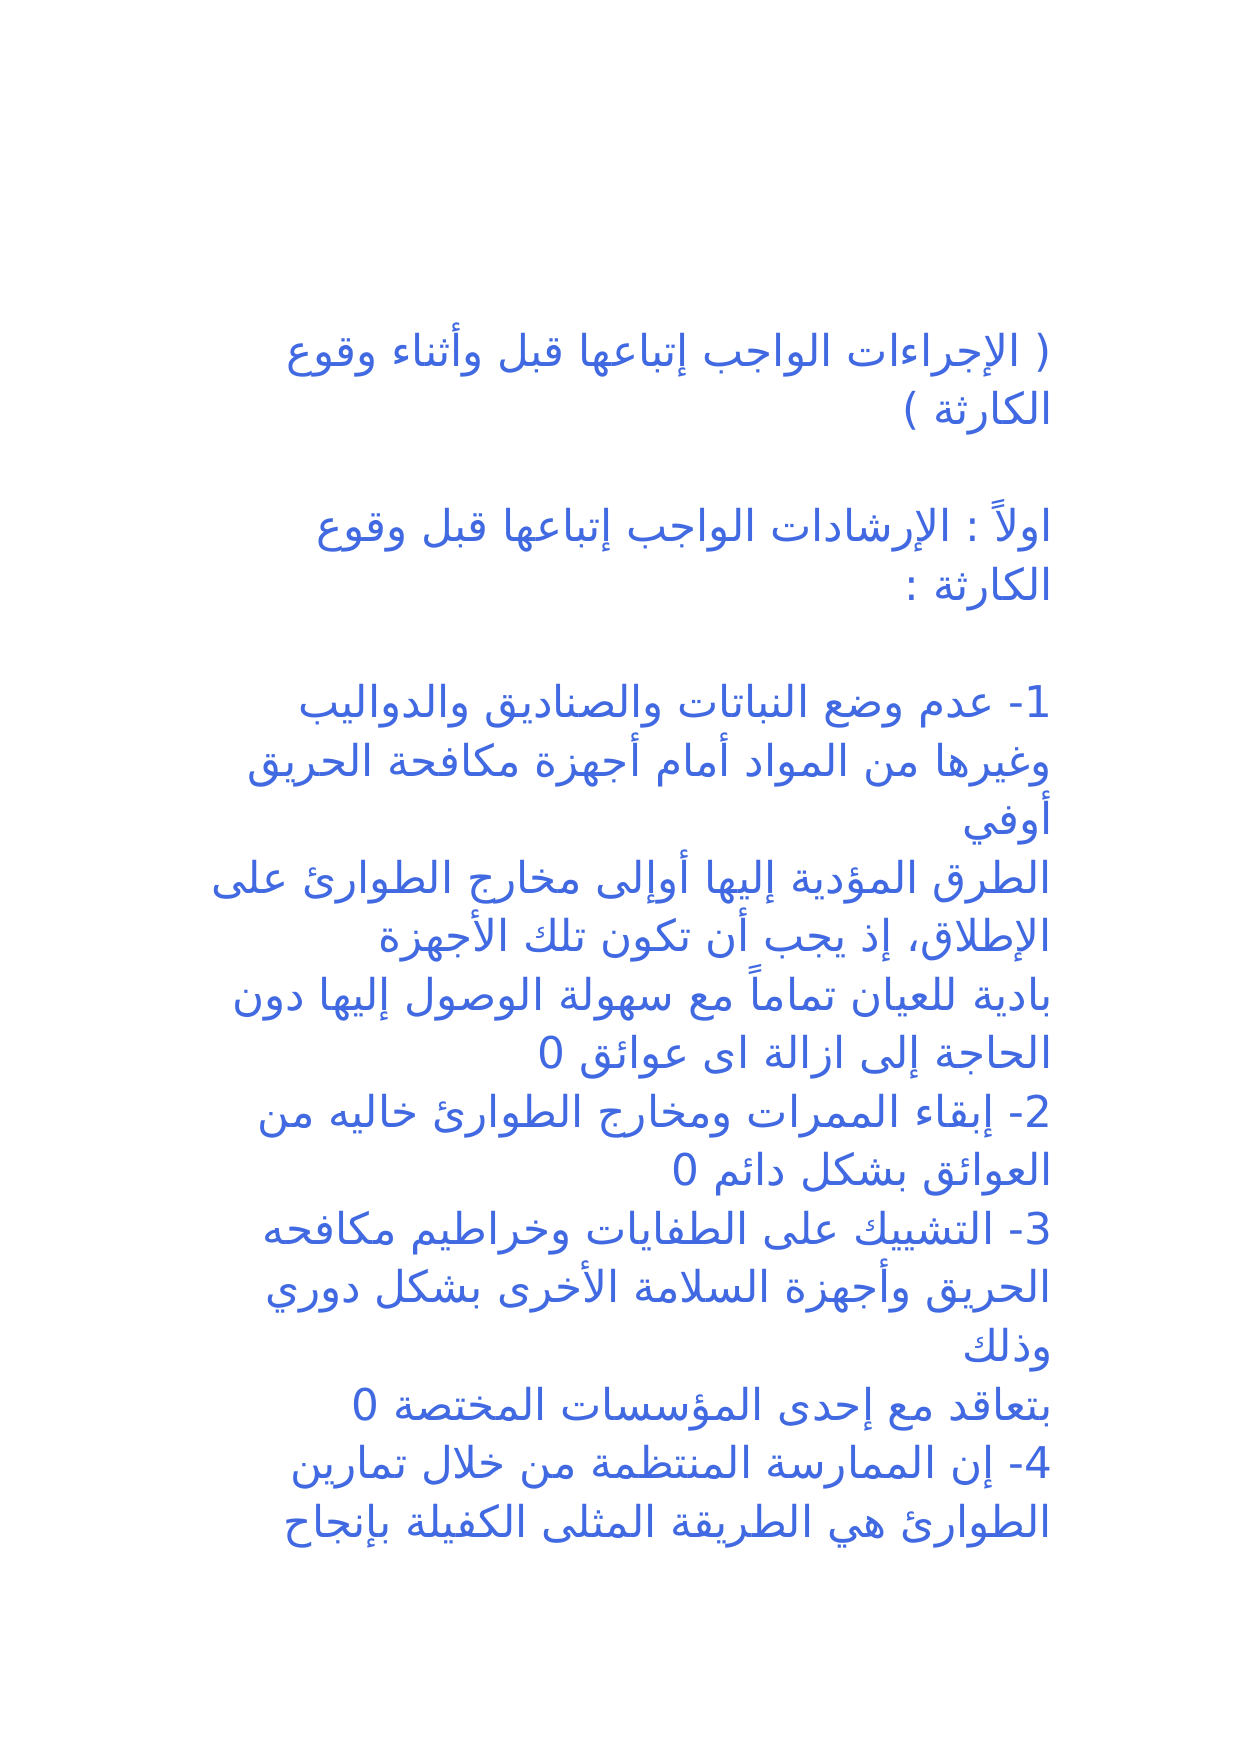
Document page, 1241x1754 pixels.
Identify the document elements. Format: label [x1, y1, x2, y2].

text [187, 150, 1053, 1547]
